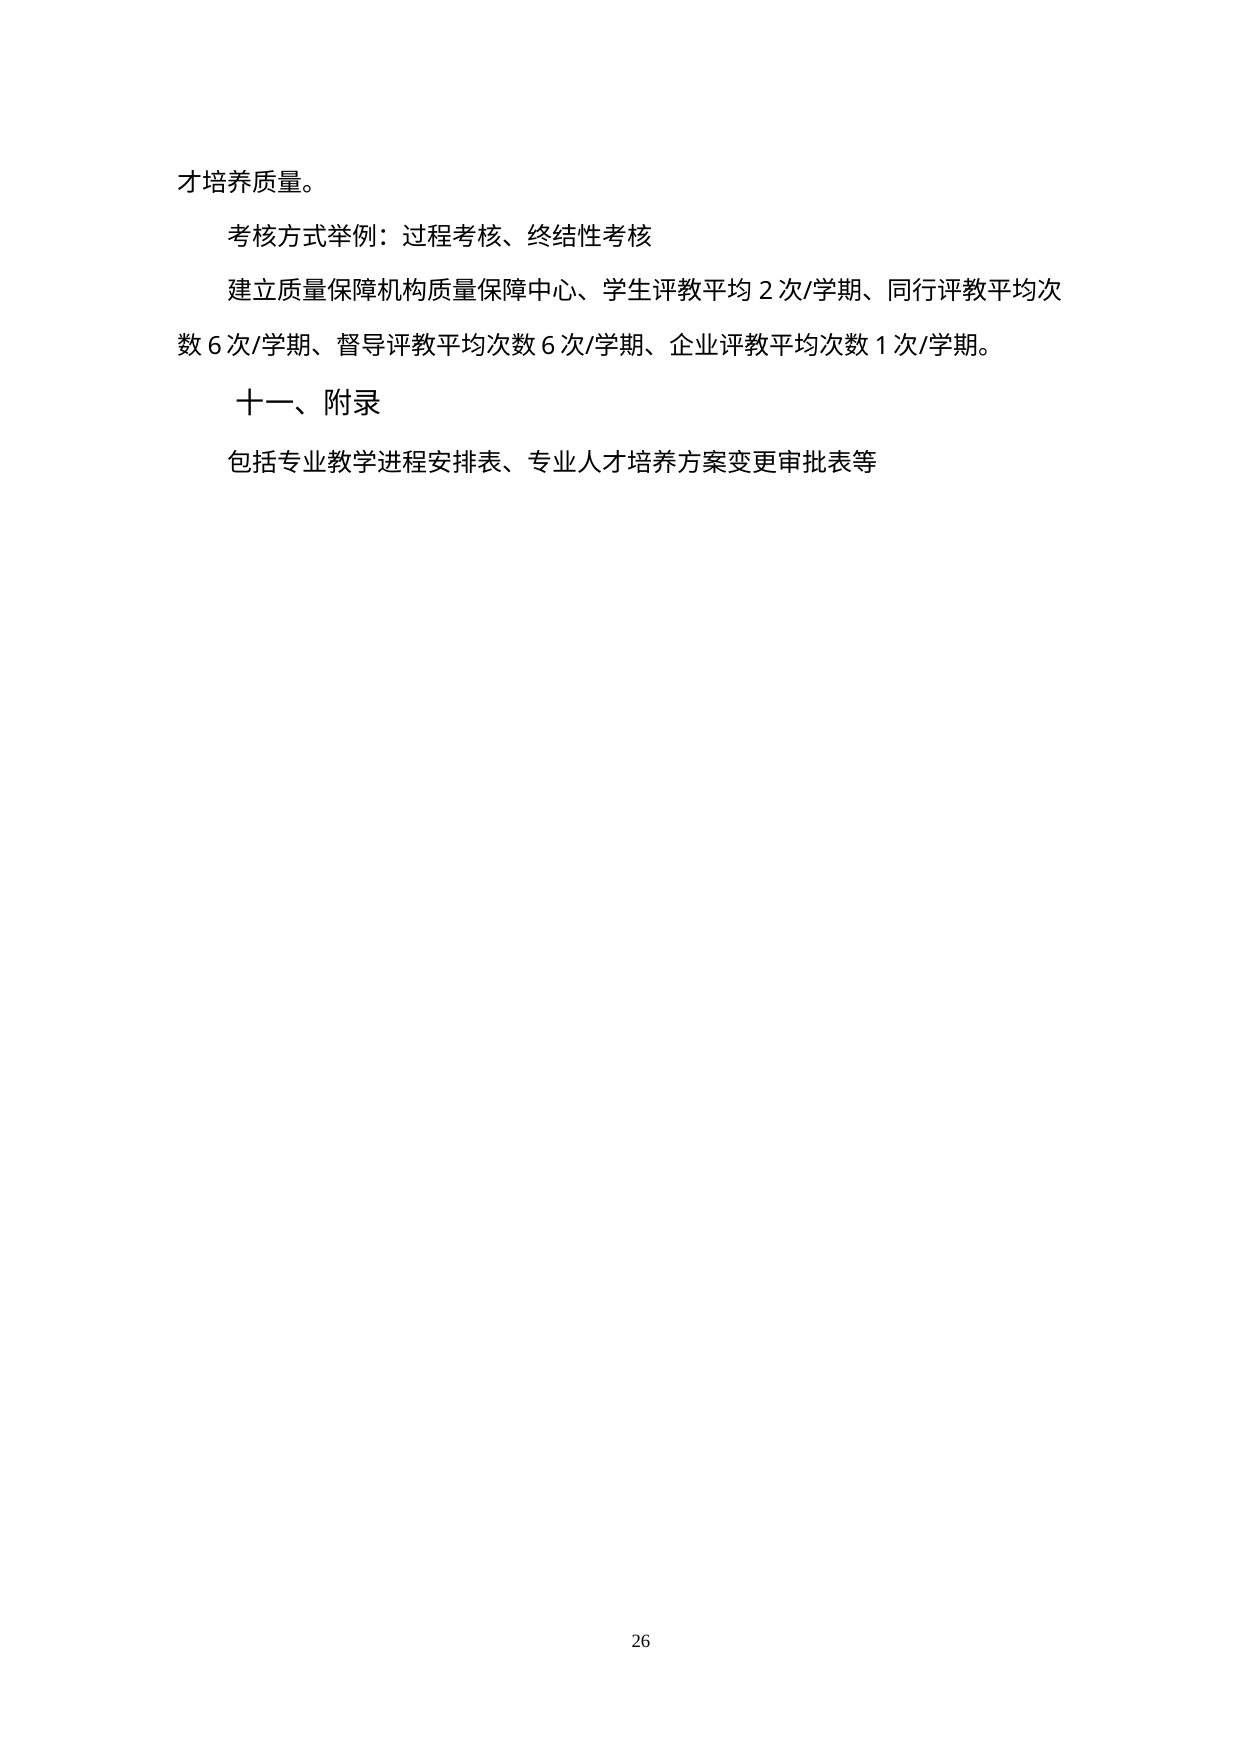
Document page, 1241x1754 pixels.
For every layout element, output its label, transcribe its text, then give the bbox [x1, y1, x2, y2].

text 建立质量保障机构质量保障中心、学生评教平均2次/学期、同行评教平均次数6次/学期、督导评教平均次数6次/学期、企业评教平均次数1次/学期。 [177, 271, 1063, 361]
text 考核方式举例：过程考核、终结性考核 [177, 216, 1063, 253]
text 十一、附录 [177, 379, 1063, 422]
text 包括专业教学进程安排表、专业人才培养方案变更审批表等 [177, 443, 1063, 479]
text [177, 162, 1063, 198]
